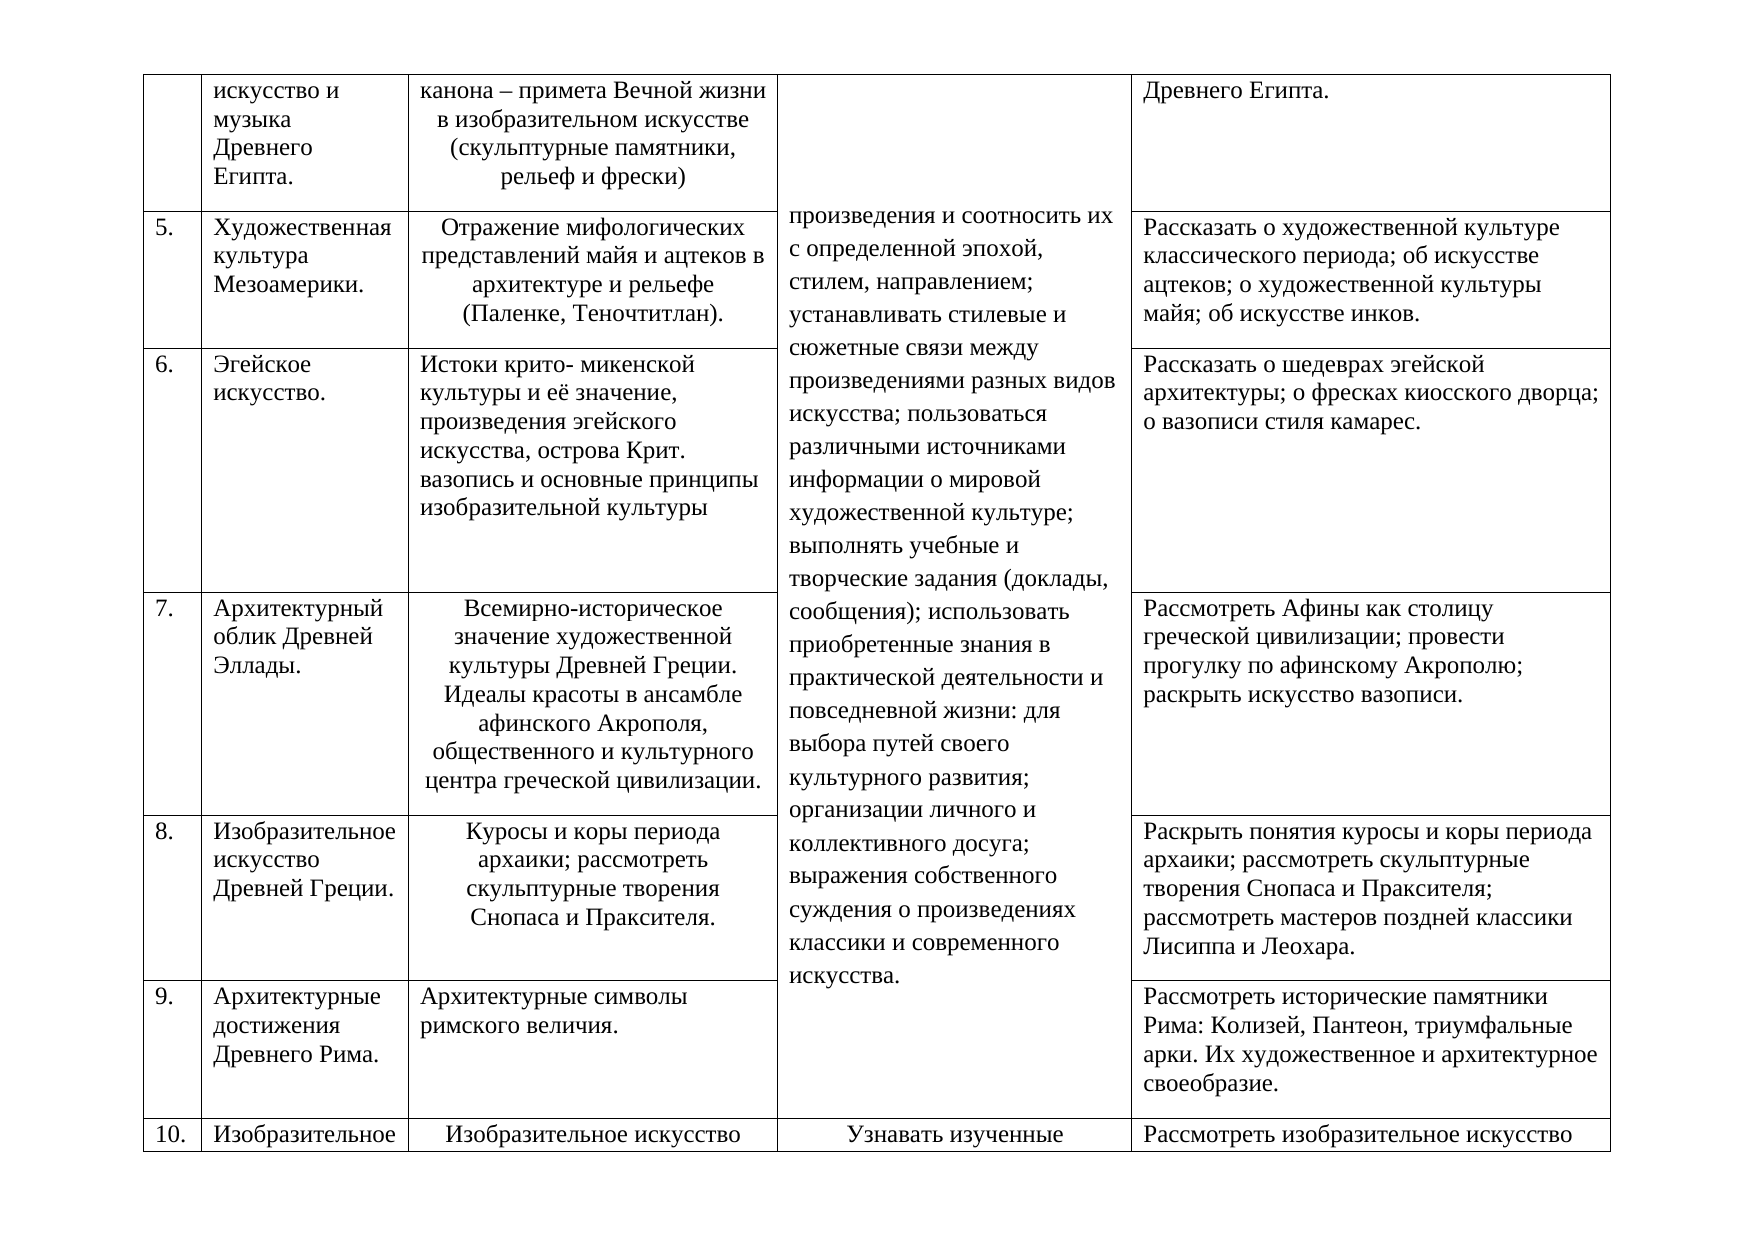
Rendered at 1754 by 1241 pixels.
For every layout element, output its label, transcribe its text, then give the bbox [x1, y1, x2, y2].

table_cell Архитектурные достижения Древнего Рима. [202, 981, 408, 1118]
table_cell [409, 75, 777, 211]
table_cell Изобразительное искусство Древней Греции. [202, 816, 408, 980]
table_cell [144, 212, 201, 348]
table_cell [144, 593, 201, 815]
table_cell [144, 1119, 201, 1151]
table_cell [1132, 1119, 1610, 1151]
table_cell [202, 75, 408, 211]
table_cell Рассмотреть Афины как столицу греческой цивилизации; провести прогулку по афинскому Акрополю; раскрыть искусство вазописи. [1132, 593, 1610, 815]
table_cell [144, 981, 201, 1118]
table_cell [144, 816, 201, 980]
table_cell Архитектурный облик Древней Эллады. [202, 593, 408, 815]
table_cell Отражение мифологических представлений майя и ацтеков в архитектуре и рельефе (Паленке, Теночтитлан). [409, 212, 777, 348]
table_cell Истоки крито- микенской культуры и её значение, произведения эгейского искусства, острова Крит. вазопись и основные принципы изобразительной культуры [409, 349, 777, 592]
table_cell Куросы и коры периода архаики; рассмотреть скульптурные творения Снопаса и Праксителя. [409, 816, 777, 980]
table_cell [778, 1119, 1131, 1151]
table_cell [409, 1119, 777, 1151]
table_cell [202, 1119, 408, 1151]
table_cell Рассмотреть исторические памятники Рима: Колизей, Пантеон, триумфальные арки. Их художественное и архитектурное своеобразие. [1132, 981, 1610, 1118]
table_cell Всемирно-историческое значение художественной культуры Древней Греции. Идеалы красоты в ансамбле афинского Акрополя, общественного и культурного центра греческой цивилизации. [409, 593, 777, 815]
table_cell [144, 75, 201, 211]
table_cell Эгейское искусство. [202, 349, 408, 592]
table_cell Раскрыть понятия куросы и коры периода архаики; рассмотреть скульптурные творения Снопаса и Праксителя; рассмотреть мастеров поздней классики Лисиппа и Леохара. [1132, 816, 1610, 980]
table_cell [1132, 75, 1610, 211]
table_cell Рассказать о шедеврах эгейской архитектуры; о фресках киосского дворца; о вазописи стиля камарес. [1132, 349, 1610, 592]
table_cell Рассказать о художественной культуре классического периода; об искусстве ацтеков; о художественной культуры майя; об искусстве инков. [1132, 212, 1610, 348]
table_cell Художественная культура Мезоамерики. [202, 212, 408, 348]
table_cell [144, 349, 201, 592]
table_cell Архитектурные символы римского величия. [409, 981, 777, 1118]
